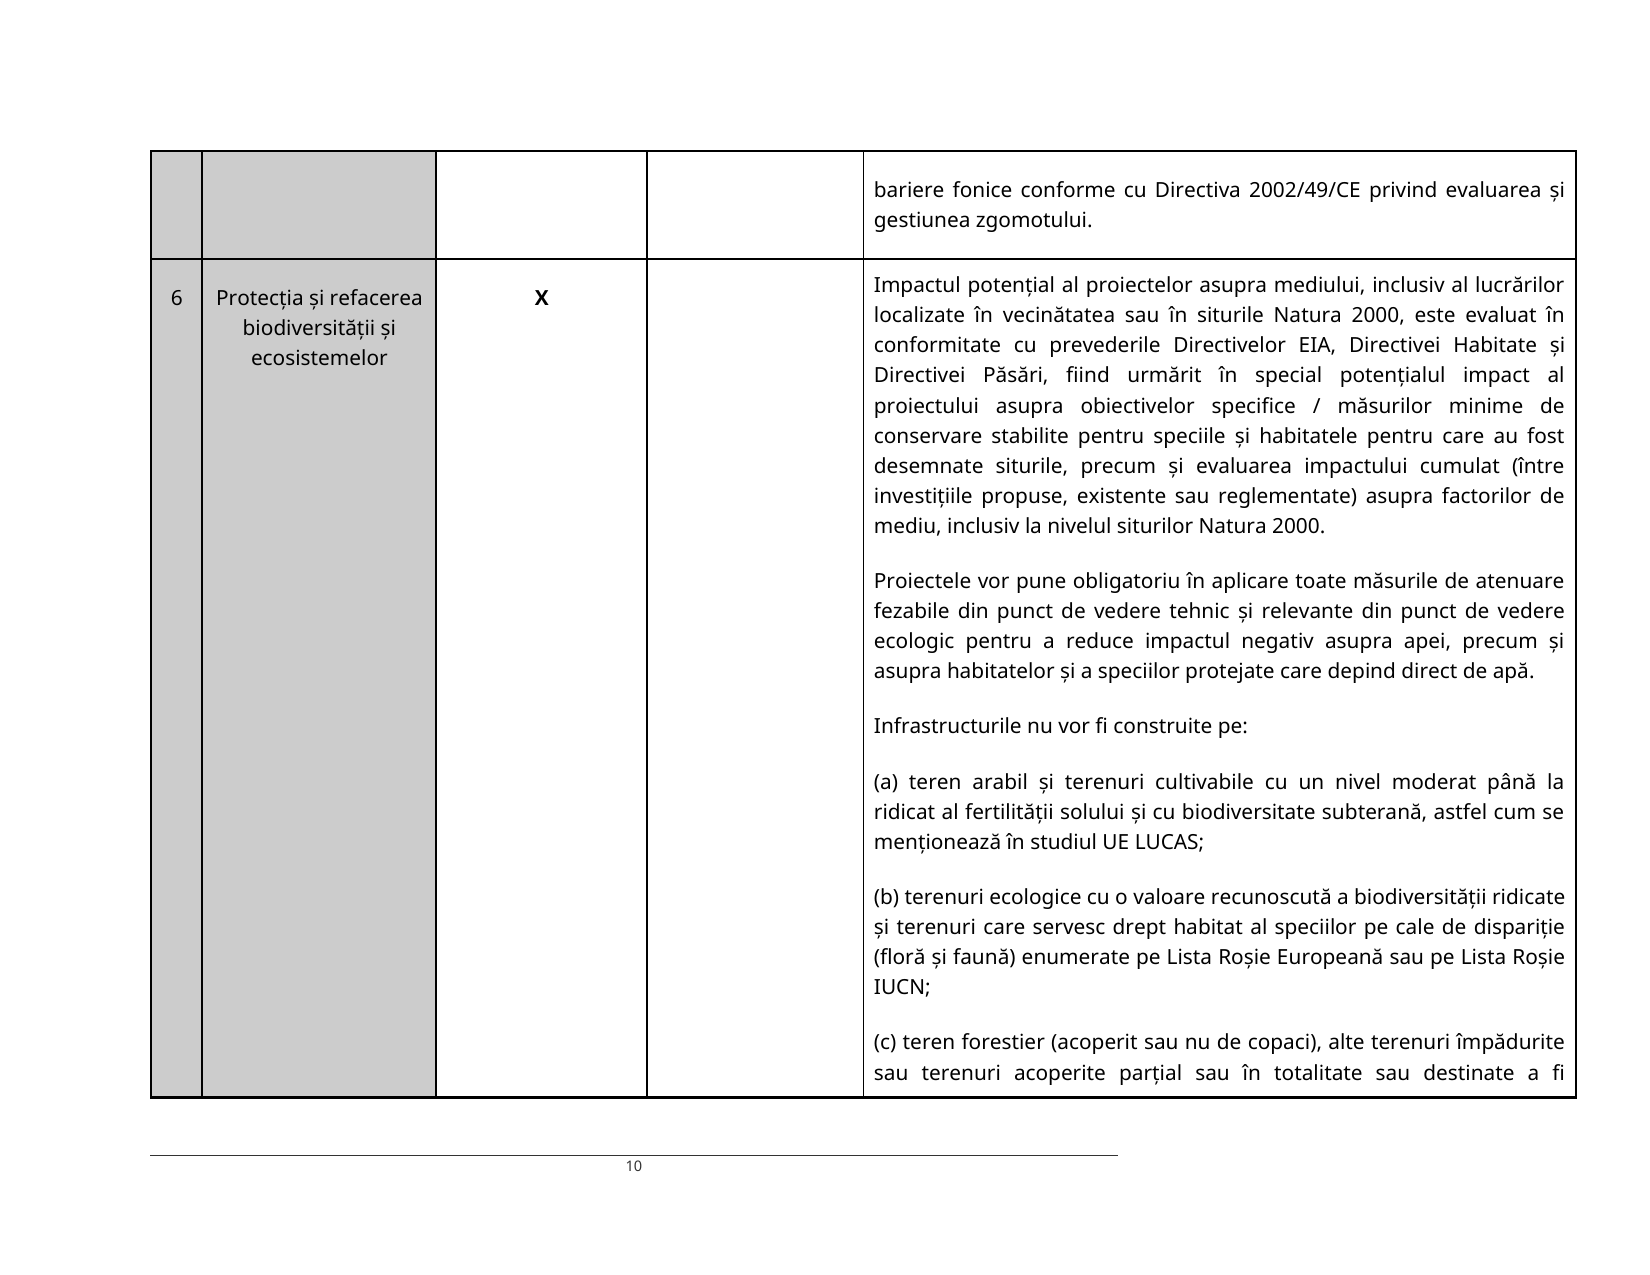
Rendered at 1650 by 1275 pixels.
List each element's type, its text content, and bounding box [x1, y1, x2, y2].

table_cell X [437, 152, 646, 258]
table_cell [648, 260, 863, 1096]
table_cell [864, 260, 1575, 1096]
table_cell [648, 152, 863, 258]
table_cell 5 [152, 152, 201, 258]
table_cell 6 [152, 260, 201, 1096]
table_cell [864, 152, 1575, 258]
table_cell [203, 152, 435, 258]
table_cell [203, 260, 435, 1096]
table_cell X [437, 260, 646, 1096]
